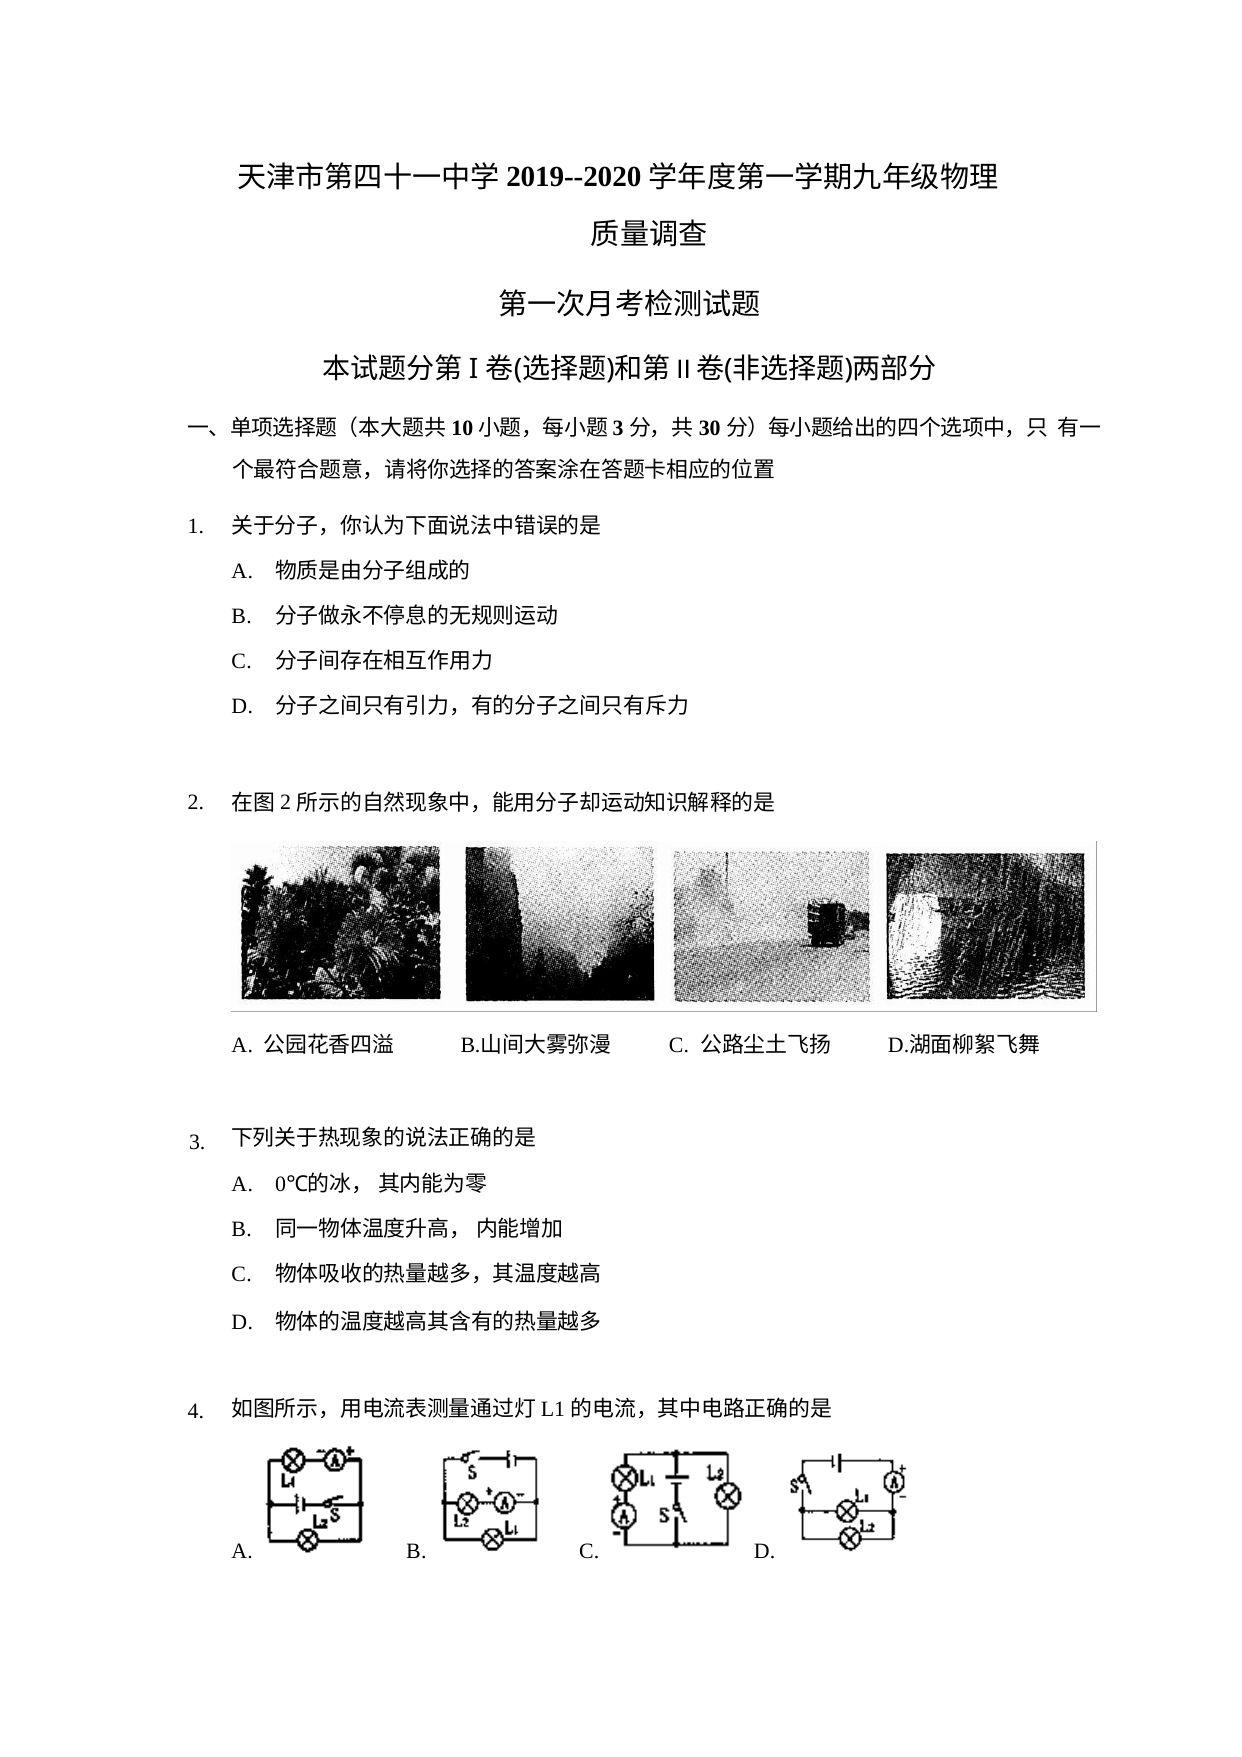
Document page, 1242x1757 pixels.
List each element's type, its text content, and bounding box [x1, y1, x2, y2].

text 第一次月考检测试题 [485, 280, 773, 323]
text D. 物体的温度越高其含有的热量越多 [231, 1301, 843, 1335]
text 本试题分第 I 卷(选择题)和第Ⅱ卷(非选择题)两部分 [296, 346, 963, 387]
text 4. 如图所示，用电流表测量通过灯 L1 的电流，其中电路正确的是 [187, 1391, 1119, 1424]
text B. 同一物体温度升高， 内能增加 [231, 1211, 843, 1243]
text 一、单项选择题（本大题共 10 小题，每小题 3 分，共 30 分）每小题给出的四个选项中，只 有一 个最符合题意，请将你选择的答案涂在答题卡相应的位置 [187, 410, 1111, 484]
text C. 分子间存在相互作用力 [231, 643, 1119, 675]
picture [599, 1443, 749, 1559]
picture [231, 841, 1097, 1012]
picture [780, 1443, 922, 1559]
text C. 物体吸收的热量越多，其温度越高 [231, 1256, 843, 1288]
text B. 分子做永不停息的无规则运动 [231, 598, 1119, 630]
text 2. 在图 2 所示的自然现象中，能用分子却运动知识解释的是 [187, 782, 1119, 815]
text 3. 下列关于热现象的说法正确的是 [183, 1120, 542, 1154]
text D.湖面柳絮飞舞 [888, 1028, 1119, 1058]
text A. 公园花香四溢 B.山间大雾弥漫 C. 公路尘土飞扬 [231, 1028, 849, 1058]
text 1. 关于分子，你认为下面说法中错误的是 [187, 508, 1119, 540]
text A. 0℃的冰， 其内能为零 [231, 1166, 843, 1198]
text D. 分子之间只有引力，有的分子之间只有斥力 [231, 688, 1119, 720]
picture [252, 1437, 375, 1559]
text A. 物质是由分子组成的 [231, 553, 1119, 585]
text 天津市第四十一中学 2019--2020 学年度第一学期九年级物理 [237, 152, 1119, 194]
picture [426, 1438, 550, 1559]
text 质量调查 [576, 211, 722, 253]
